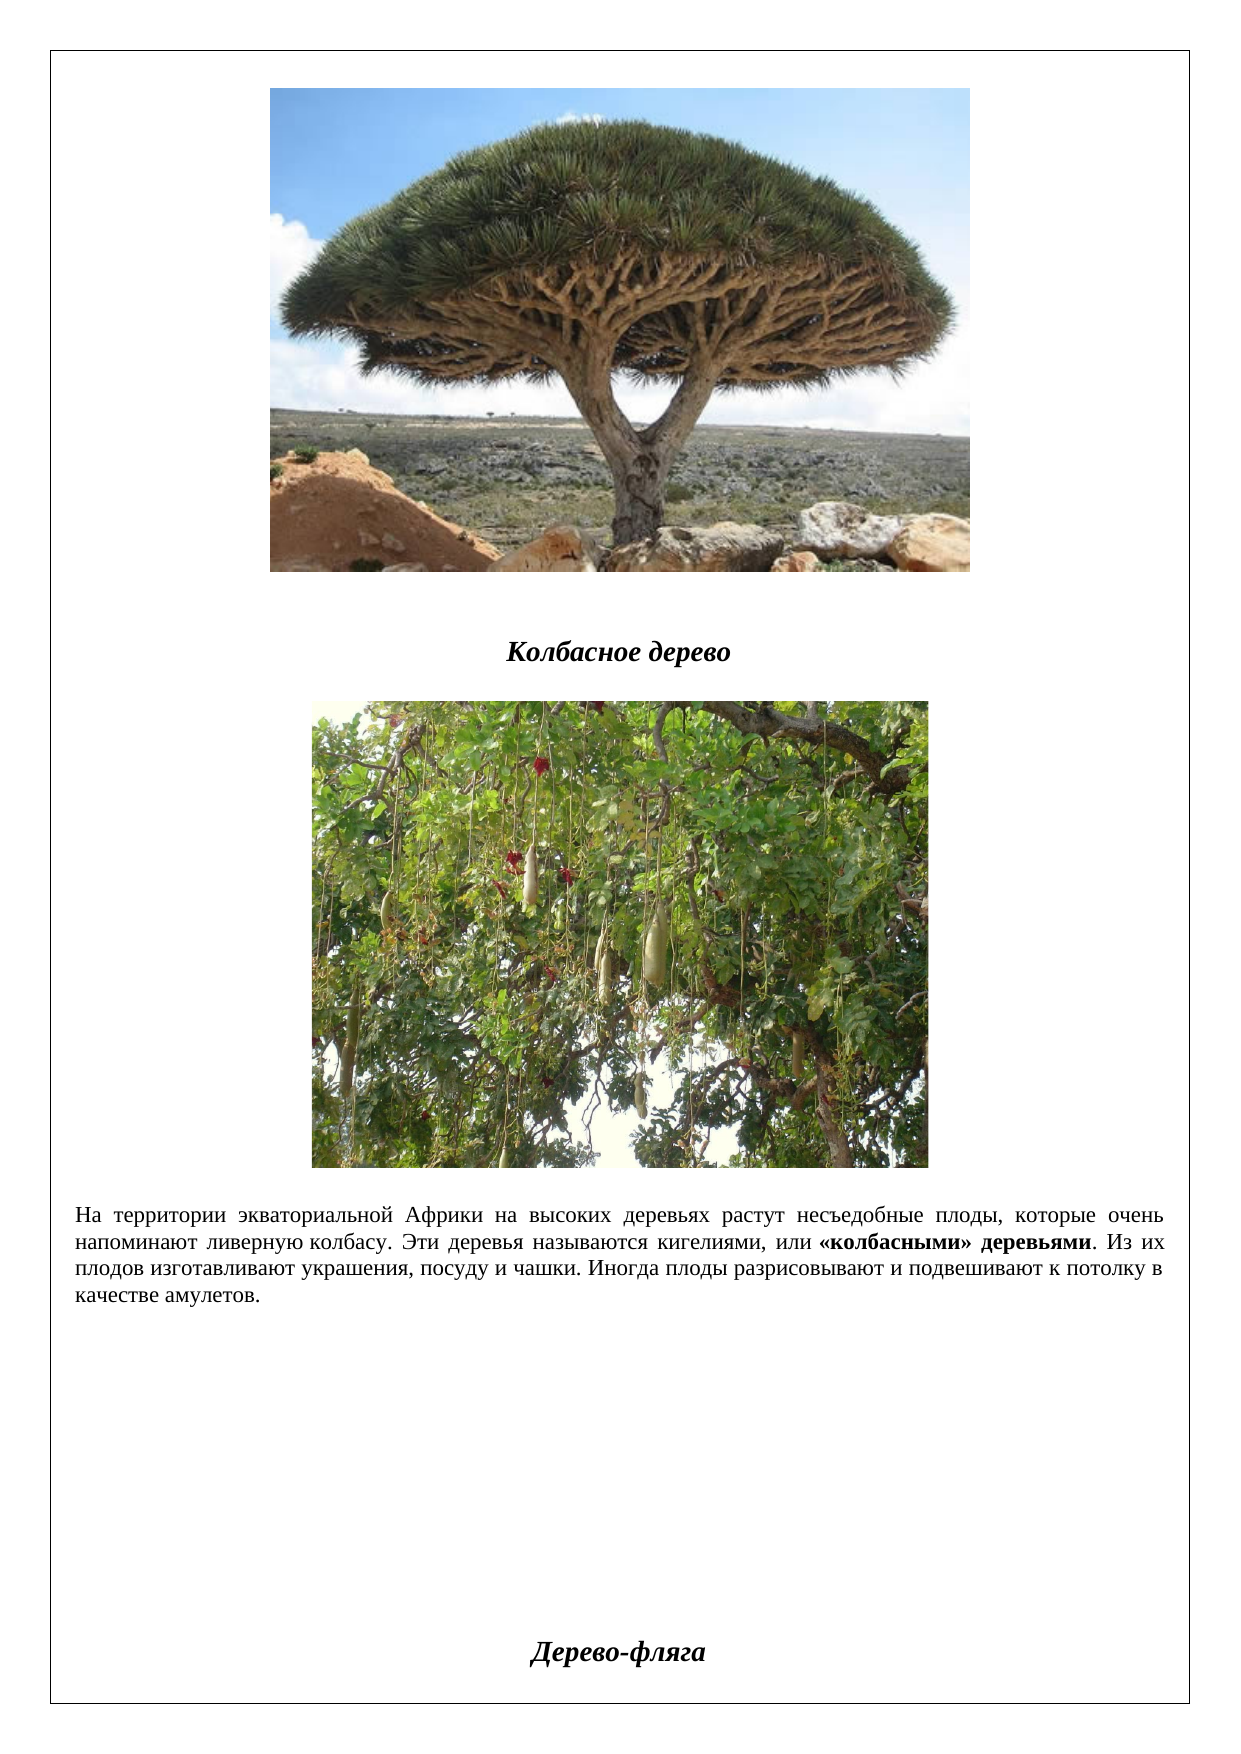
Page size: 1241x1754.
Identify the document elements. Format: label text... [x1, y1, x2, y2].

picture [311, 701, 929, 1168]
text Дерево-фляга [75, 1634, 1165, 1667]
picture [270, 88, 970, 572]
text На территории экваториальной Африки на высоких деревьях растут несъедобные плоды, которые очень напоминают ливерную колбасу. Эти деревья называются кигелиями, или «колбасными» деревьями. Из их плодов изготавливают украшения, посуду и чашки. Иногда плоды разрисовывают и подвешивают к потолку в качестве амулетов. [75, 1202, 1165, 1307]
text Колбасное дерево [75, 634, 1165, 668]
